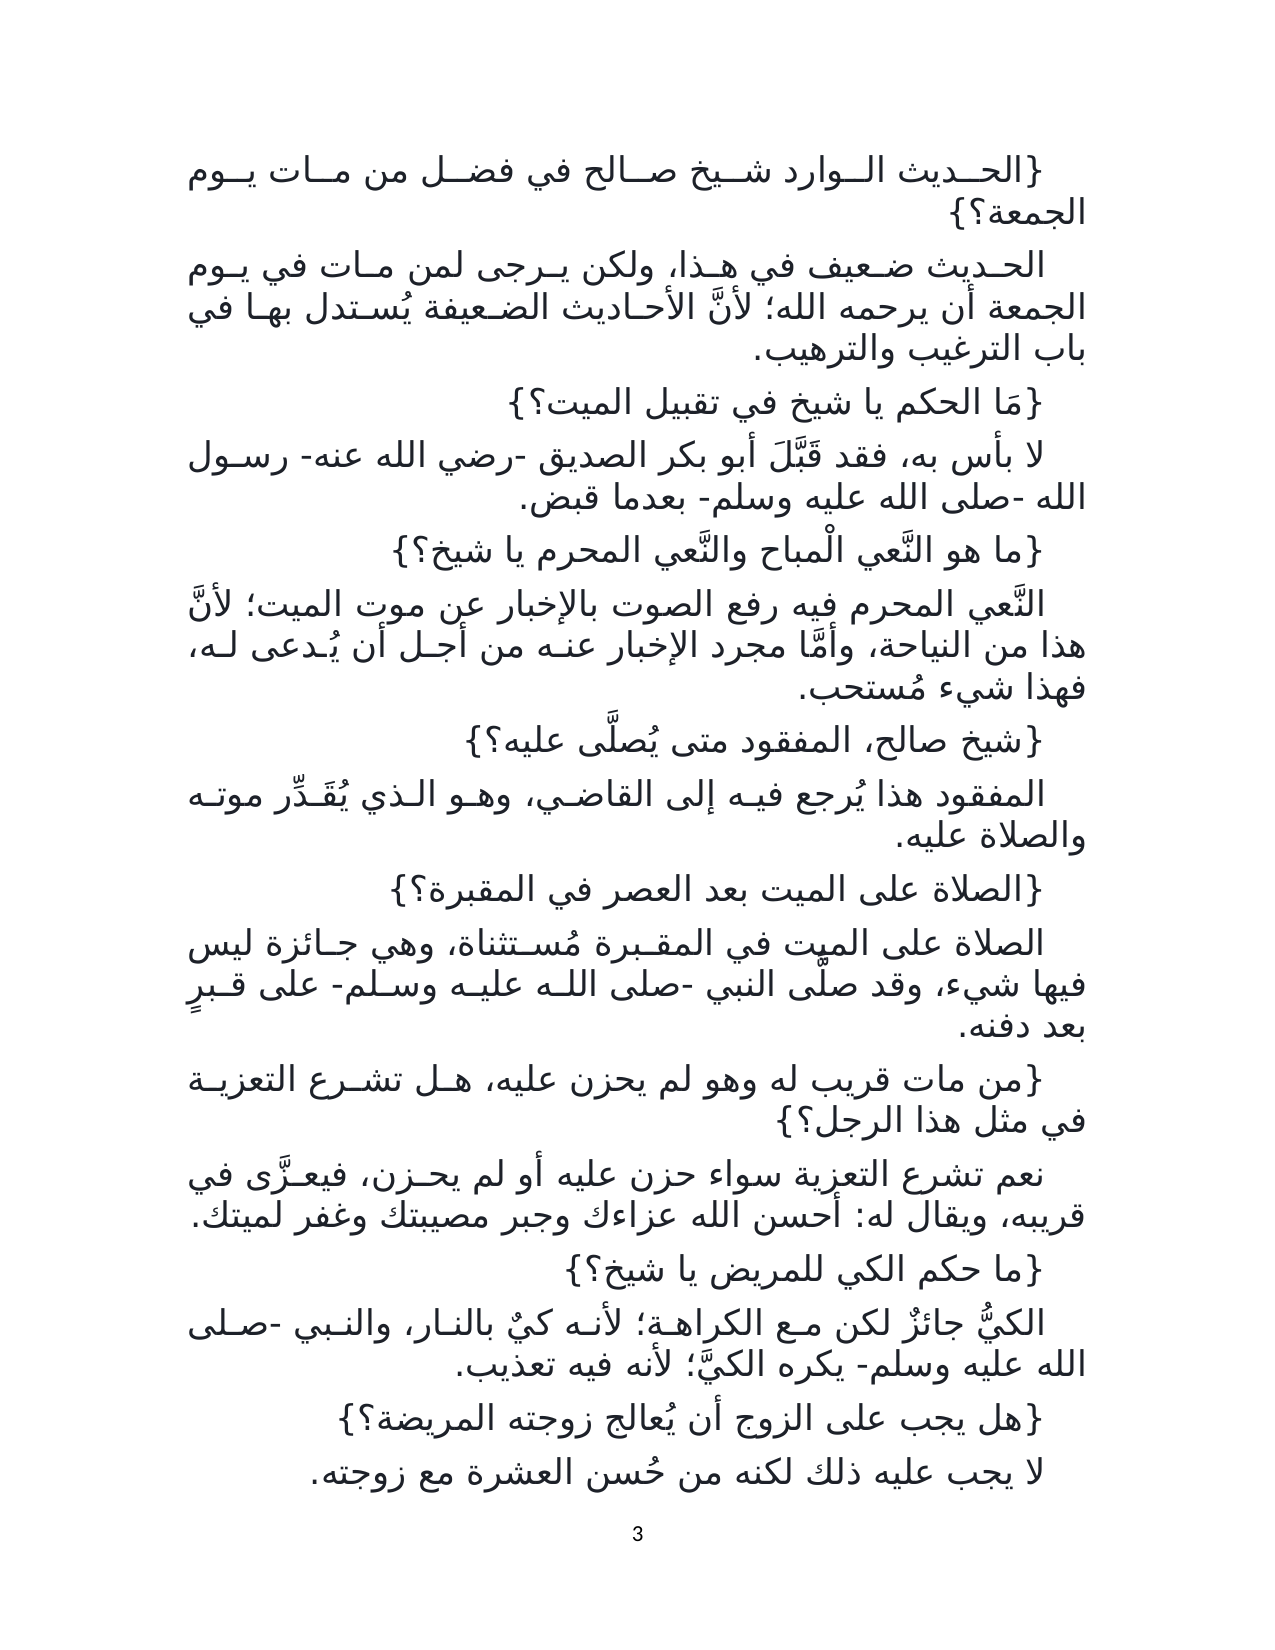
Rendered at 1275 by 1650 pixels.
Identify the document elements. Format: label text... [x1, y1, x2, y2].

text {الحديث الوارد شيخ صالح في فضل من مات يوم الجمعة؟} [187, 150, 1087, 232]
text لا يجب عليه ذلك لكنه من حُسن العشرة مع زوجته. [187, 1451, 1087, 1492]
text {شيخ صالح، المفقود متى يُصلَّى عليه؟} [187, 720, 1087, 761]
text {من مات قريب له وهو لم يحزن عليه، هل تشرع التعزية في مثل هذا الرجل؟} [187, 1059, 1087, 1141]
text {الصلاة على الميت بعد العصر في المقبرة؟} [187, 869, 1087, 910]
text {ما حكم الكي للمريض يا شيخ؟} [187, 1249, 1087, 1290]
text الحديث ضعيف في هذا، ولكن يرجى لمن مات في يوم الجمعة أن يرحمه الله؛ لأنَّ الأحاديث الضعيفة يُستدل بها في باب الترغيب والترهيب. [187, 245, 1087, 369]
text لا بأس به، فقد قَبَّلَ أبو بكر الصديق -رضي الله عنه- رسول الله -صلى الله عليه وسلم- بعدما قبض. [187, 435, 1087, 517]
text {ما هو النَّعي الْمباح والنَّعي المحرم يا شيخ؟} [187, 530, 1087, 571]
text النَّعي المحرم فيه رفع الصوت بالإخبار عن موت الميت؛ لأنَّ هذا من النياحة، وأمَّا مجرد الإخبار عنه من أجل أن يُدعى له، فهذا شيء مُستحب. [187, 584, 1087, 707]
text {هل يجب على الزوج أن يُعالج زوجته المريضة؟} [187, 1397, 1087, 1439]
text {مَا الحكم يا شيخ في تقبيل الميت؟} [187, 381, 1087, 422]
text المفقود هذا يُرجع فيه إلى القاضي، وهو الذي يُقَدِّر موته والصلاة عليه. [187, 774, 1087, 856]
text نعم تشرع التعزية سواء حزن عليه أو لم يحزن، فيعزَّى في قريبه، ويقال له: أحسن الله عزاءك وجبر مصيبتك وغفر لميتك. [187, 1154, 1087, 1236]
text الكيُّ جائزٌ لكن مع الكراهة؛ لأنه كيٌ بالنار، والنبي -صلى الله عليه وسلم- يكره الكيَّ؛ لأنه فيه تعذيب. [187, 1302, 1087, 1385]
text الصلاة على الميت في المقبرة مُستثناة، وهي جائزة ليس فيها شيء، وقد صلَّى النبي -صلى الله عليه وسلم- على قبرٍ بعد دفنه. [187, 922, 1087, 1046]
